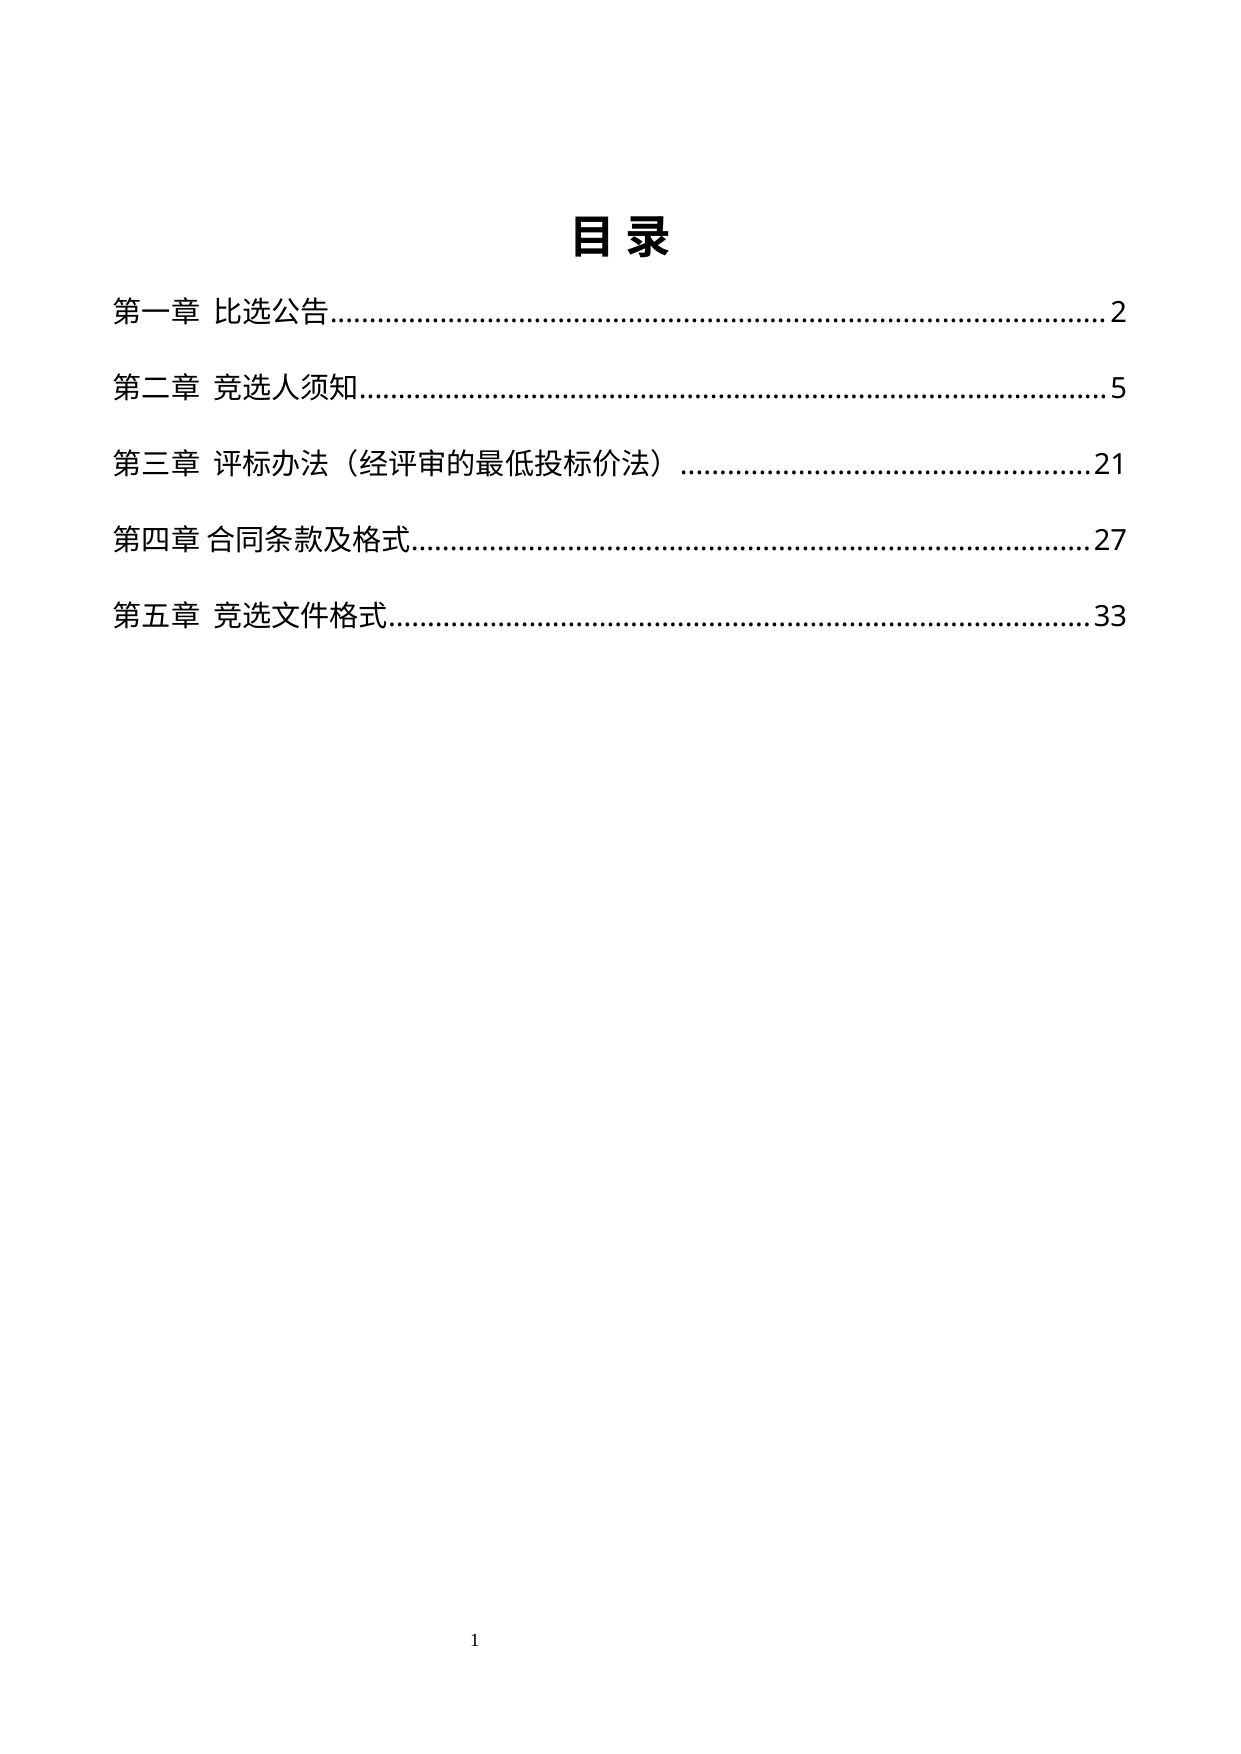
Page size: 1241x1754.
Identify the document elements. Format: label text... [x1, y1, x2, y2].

text 目 录 [112, 200, 1128, 266]
text 第二章 竞选人须知 5 [112, 365, 1128, 407]
text 第五章 竞选文件格式 33 [112, 593, 1128, 635]
text 第四章 合同条款及格式 27 [112, 517, 1128, 559]
text 第三章 评标办法（经评审的最低投标价法） 21 [112, 441, 1128, 483]
text 第一章 比选公告 2 [112, 289, 1128, 331]
